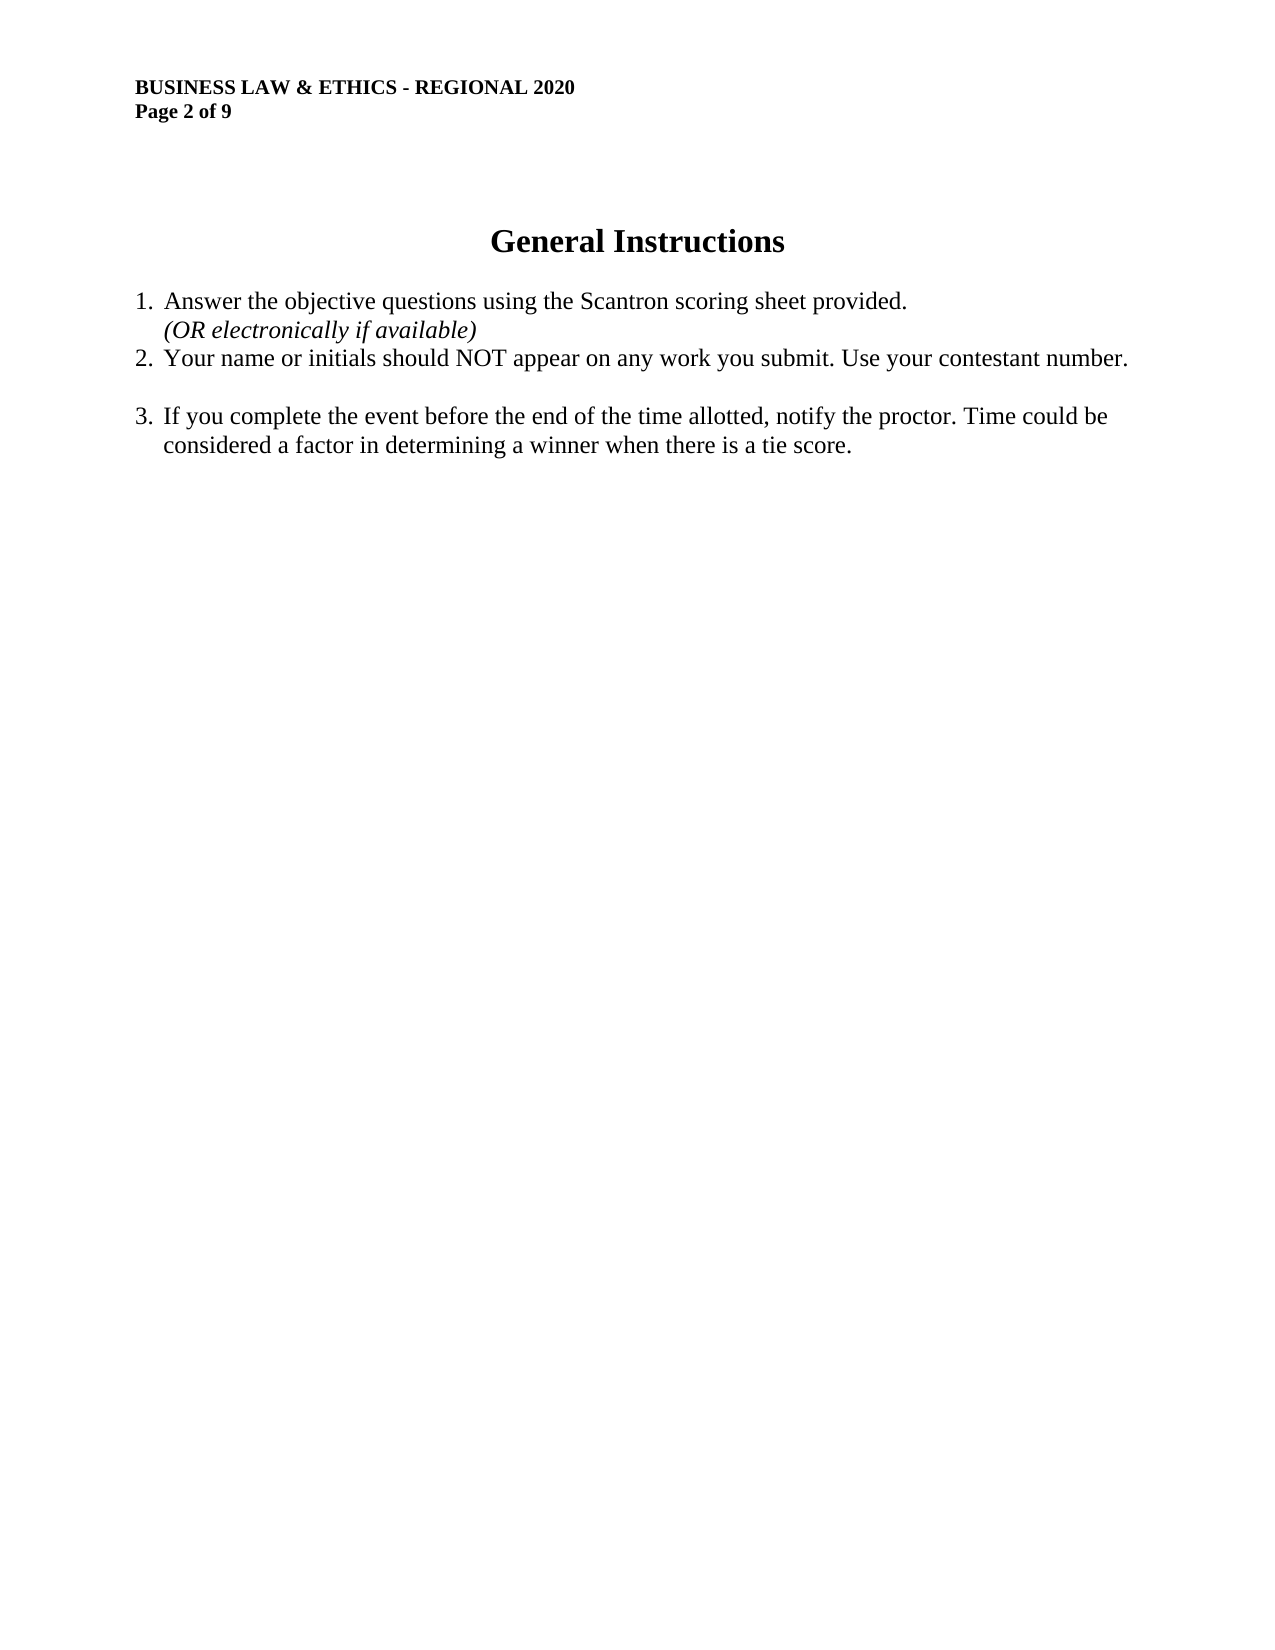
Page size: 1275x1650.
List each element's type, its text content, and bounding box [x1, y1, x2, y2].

list Answer the objective questions using the Scantron scoring sheet provided. (OR electronically if available) [135, 286, 1140, 343]
list If you complete the event before the end of the time allotted, notify the proctor. Time could be considered a factor in determining a winner when there is a tie score. [135, 401, 1140, 459]
list Your name or initials should NOT appear on any work you submit. Use your contestant number. [135, 343, 1140, 372]
subtitle General Instructions [135, 221, 1140, 259]
